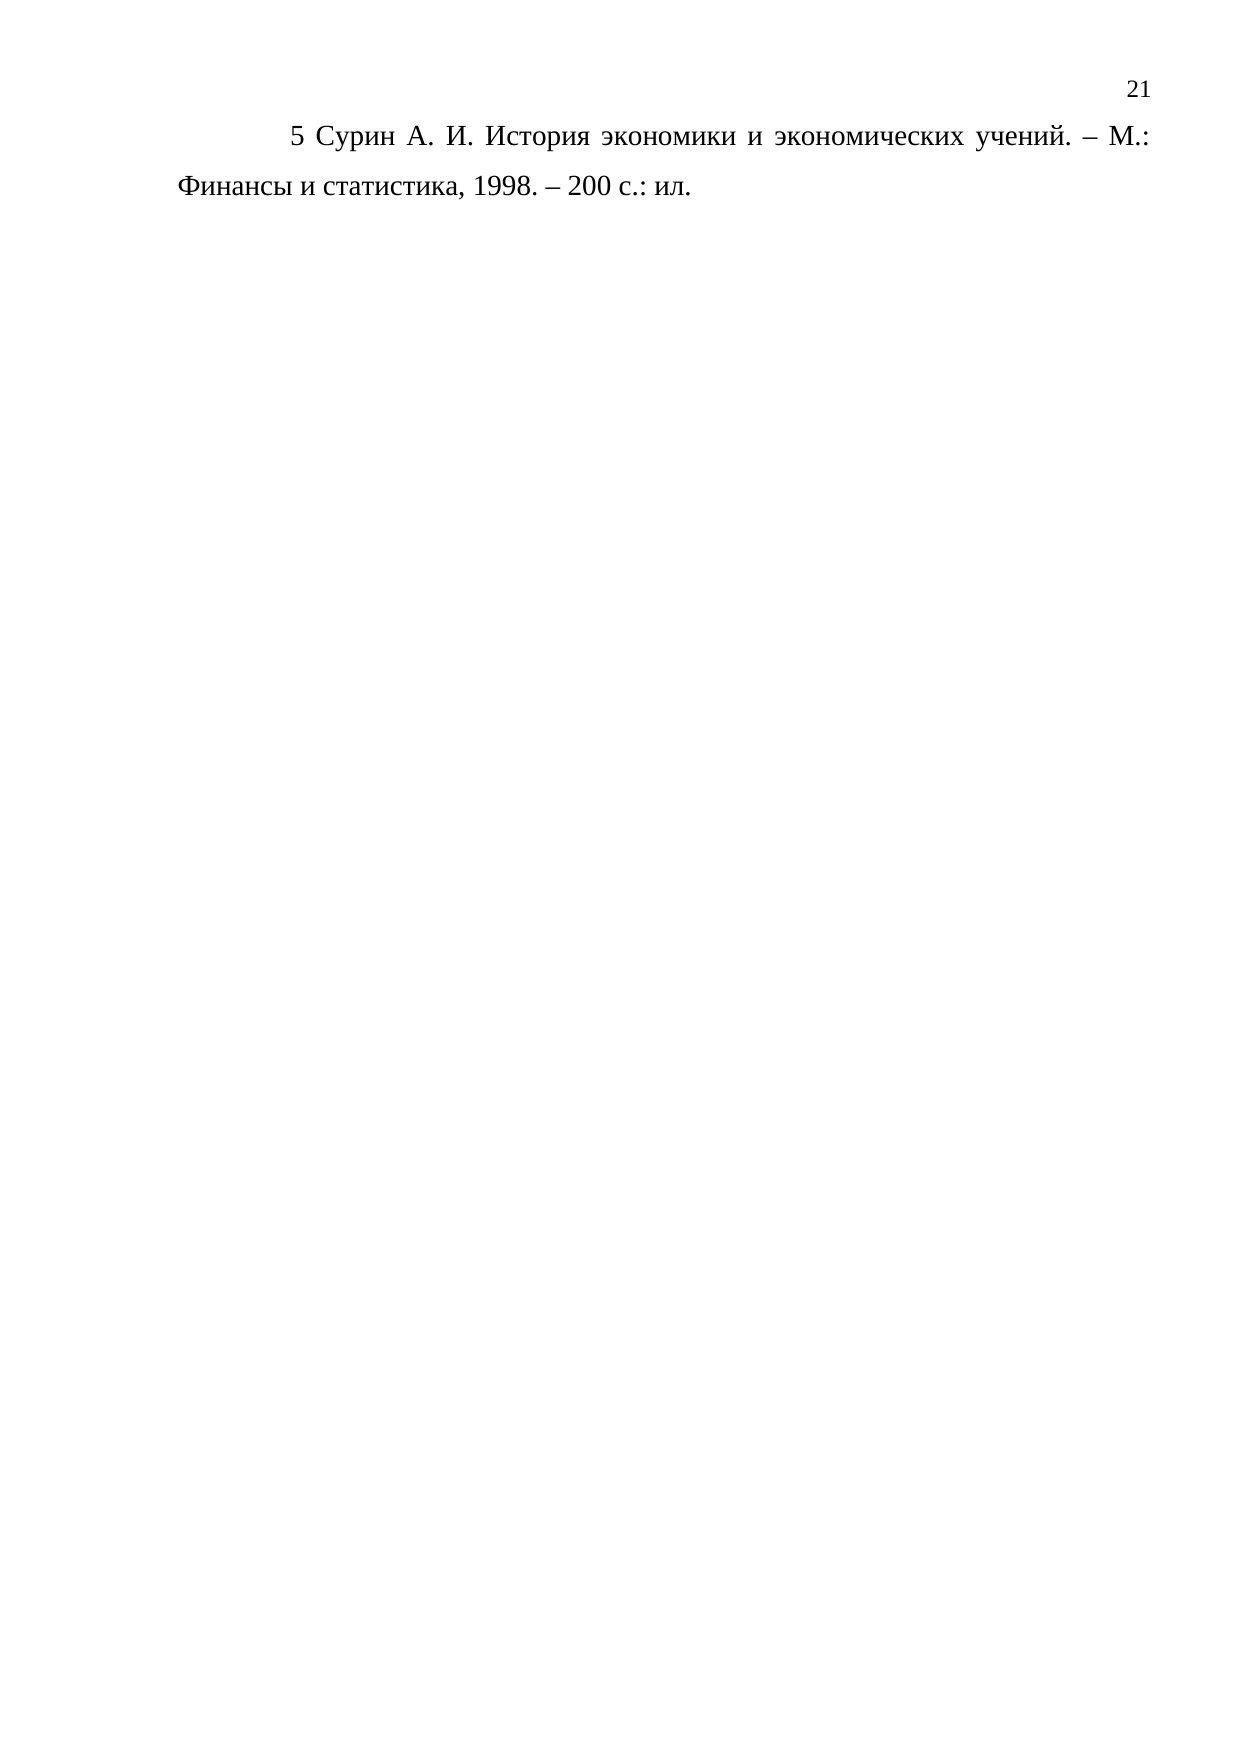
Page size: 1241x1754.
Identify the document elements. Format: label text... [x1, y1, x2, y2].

text 5 Сурин А. И. История экономики и экономических учений. – М.: Финансы и статистика, 1998. – 200 с.: ил. [177, 118, 1152, 202]
